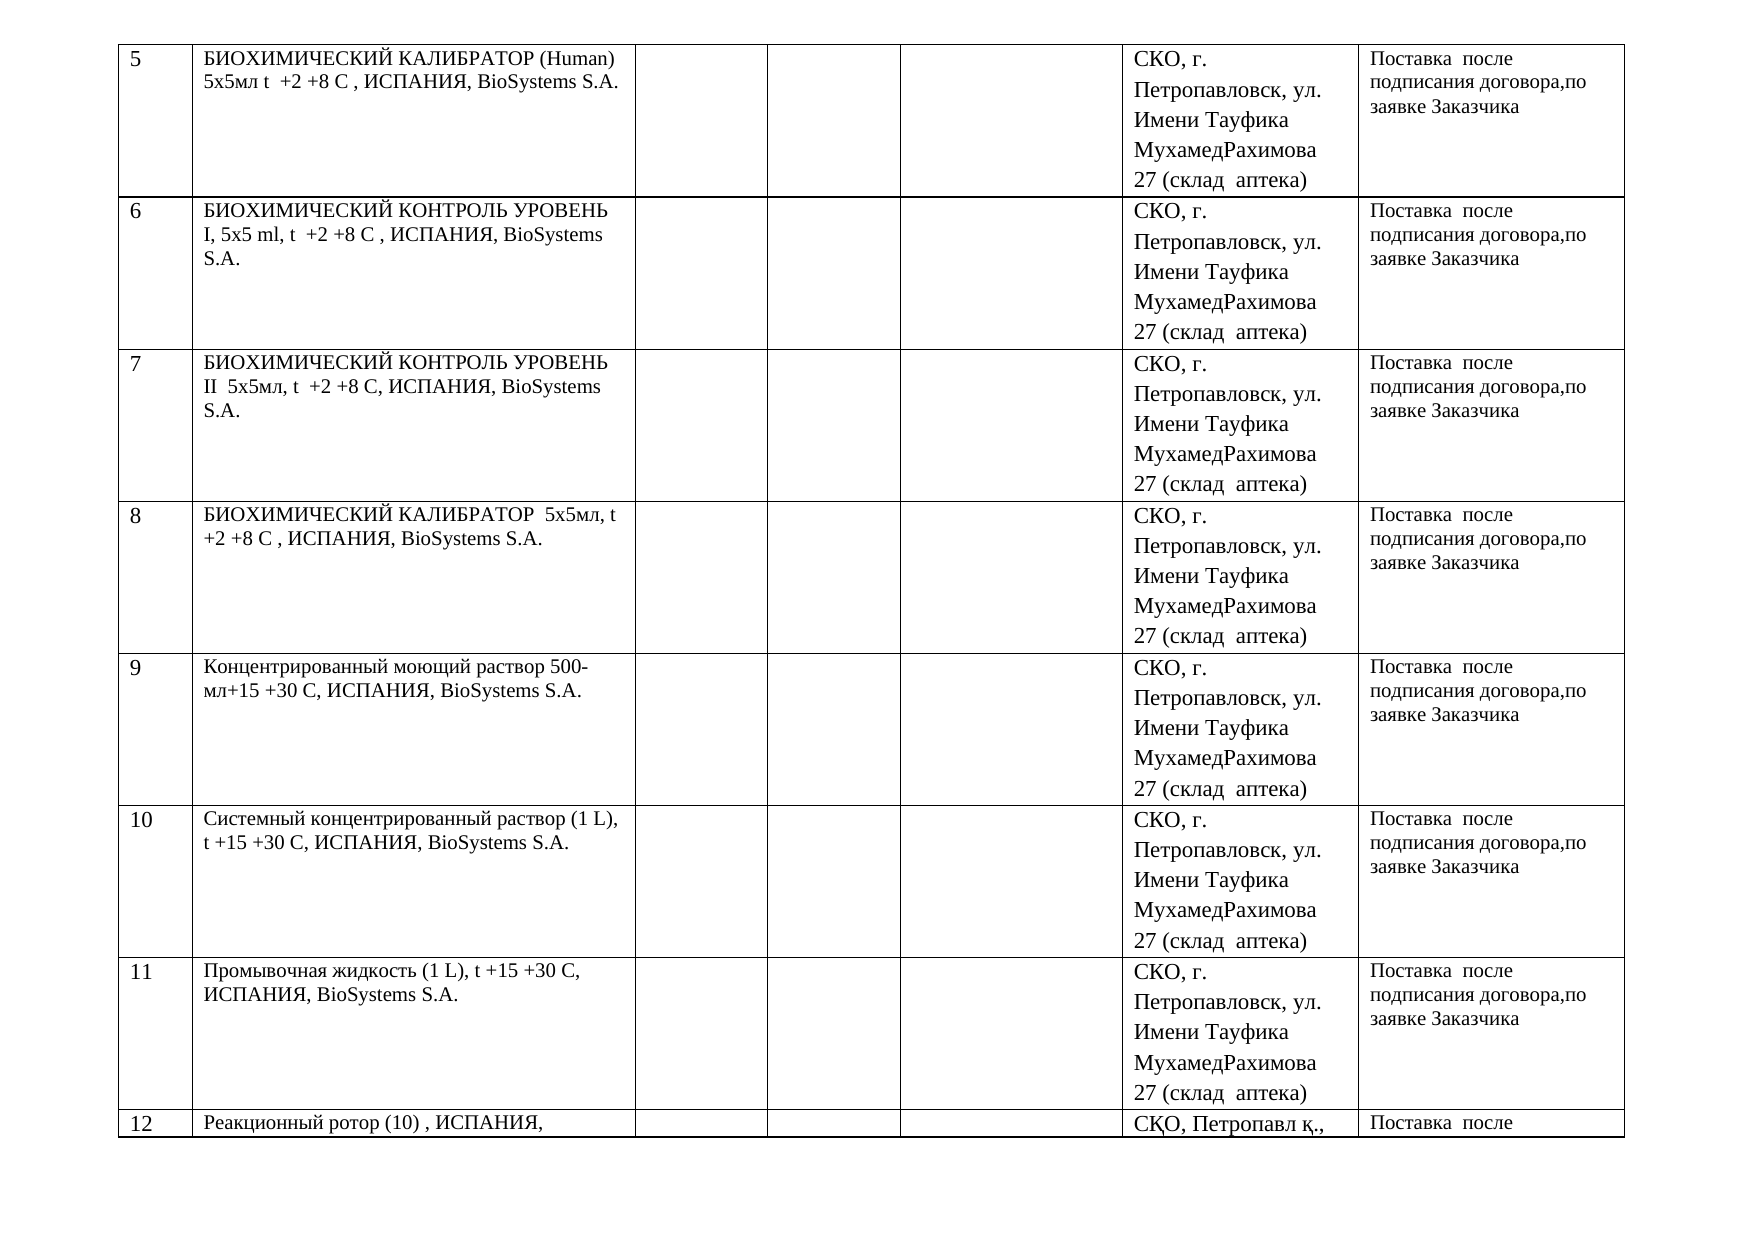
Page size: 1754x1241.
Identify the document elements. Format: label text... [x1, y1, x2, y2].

table_cell БИОХИМИЧЕСКИЙ КОНТРОЛЬ УРОВЕНЬ II 5x5мл, t +2 +8 С, ИСПАНИЯ, BioSystems S.A. [193, 350, 635, 501]
table_cell 8 [119, 502, 192, 653]
table_cell [901, 806, 1122, 957]
table_cell БИОХИМИЧЕСКИЙ КОНТРОЛЬ УРОВЕНЬ I, 5x5 ml, t +2 +8 С , ИСПАНИЯ, BioSystems S.A. [193, 198, 635, 348]
table_cell [901, 654, 1122, 805]
table_cell Поставка после подписания договора,по заявке Заказчика [1359, 958, 1624, 1109]
table_cell СКО, г. Петропавловск, ул. Имени Тауфика МухамедРахимова 27 (склад аптека) [1123, 350, 1358, 501]
table_cell Концентрированный моющий раствор 500-мл+15 +30 С, ИСПАНИЯ, BioSystems S.A. [193, 654, 635, 805]
table_cell СКО, г. Петропавловск, ул. Имени Тауфика МухамедРахимова 27 (склад аптека) [1123, 958, 1358, 1109]
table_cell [1123, 45, 1358, 196]
table_cell [768, 958, 900, 1109]
table_cell СКО, г. Петропавловск, ул. Имени Тауфика МухамедРахимова 27 (склад аптека) [1123, 806, 1358, 957]
table_cell СКО, г. Петропавловск, ул. Имени Тауфика МухамедРахимова 27 (склад аптека) [1123, 198, 1358, 348]
table_cell [636, 958, 767, 1109]
table_cell [901, 958, 1122, 1109]
table_cell Поставка после подписания договора,по заявке Заказчика [1359, 198, 1624, 348]
table_cell [636, 198, 767, 348]
table_cell 9 [119, 654, 192, 805]
table_cell [901, 1110, 1122, 1136]
table_cell [901, 45, 1122, 196]
table_cell [768, 654, 900, 805]
table_cell [768, 45, 900, 196]
table_cell Промывочная жидкость (1 L), t +15 +30 С, ИСПАНИЯ, BioSystems S.A. [193, 958, 635, 1109]
table_cell [636, 350, 767, 501]
table_cell [636, 1110, 767, 1136]
table_cell 10 [119, 806, 192, 957]
table_cell [901, 198, 1122, 348]
table_cell [901, 502, 1122, 653]
table_cell Системный концентрированный раствор (1 L), t +15 +30 С, ИСПАНИЯ, BioSystems S.A. [193, 806, 635, 957]
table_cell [1359, 45, 1624, 196]
table_cell [768, 806, 900, 957]
table_cell 6 [119, 198, 192, 348]
table_cell [636, 502, 767, 653]
table_cell Поставка после подписания договора,по заявке Заказчика [1359, 502, 1624, 653]
table_cell 11 [119, 958, 192, 1109]
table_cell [193, 1110, 635, 1136]
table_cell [1123, 1110, 1358, 1136]
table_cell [1359, 1110, 1624, 1136]
table_cell 12 [119, 1110, 192, 1136]
table_cell [768, 1110, 900, 1136]
table_cell [768, 350, 900, 501]
table_cell [636, 654, 767, 805]
table_cell [768, 502, 900, 653]
table_cell [901, 350, 1122, 501]
table_cell СКО, г. Петропавловск, ул. Имени Тауфика МухамедРахимова 27 (склад аптека) [1123, 502, 1358, 653]
table_cell БИОХИМИЧЕСКИЙ КАЛИБРАТОР (Human) 5х5мл t +2 +8 С , ИСПАНИЯ, BioSystems S.A. [193, 45, 635, 196]
table_cell 7 [119, 350, 192, 501]
table_cell [768, 198, 900, 348]
table_cell БИОХИМИЧЕСКИЙ КАЛИБРАТОР 5x5мл, t +2 +8 С , ИСПАНИЯ, BioSystems S.A. [193, 502, 635, 653]
table_cell [636, 45, 767, 196]
table_cell Поставка после подписания договора,по заявке Заказчика [1359, 806, 1624, 957]
table_cell 5 [119, 45, 192, 196]
table_cell СКО, г. Петропавловск, ул. Имени Тауфика МухамедРахимова 27 (склад аптека) [1123, 654, 1358, 805]
table_cell Поставка после подписания договора,по заявке Заказчика [1359, 654, 1624, 805]
table_cell Поставка после подписания договора,по заявке Заказчика [1359, 350, 1624, 501]
table_cell [636, 806, 767, 957]
